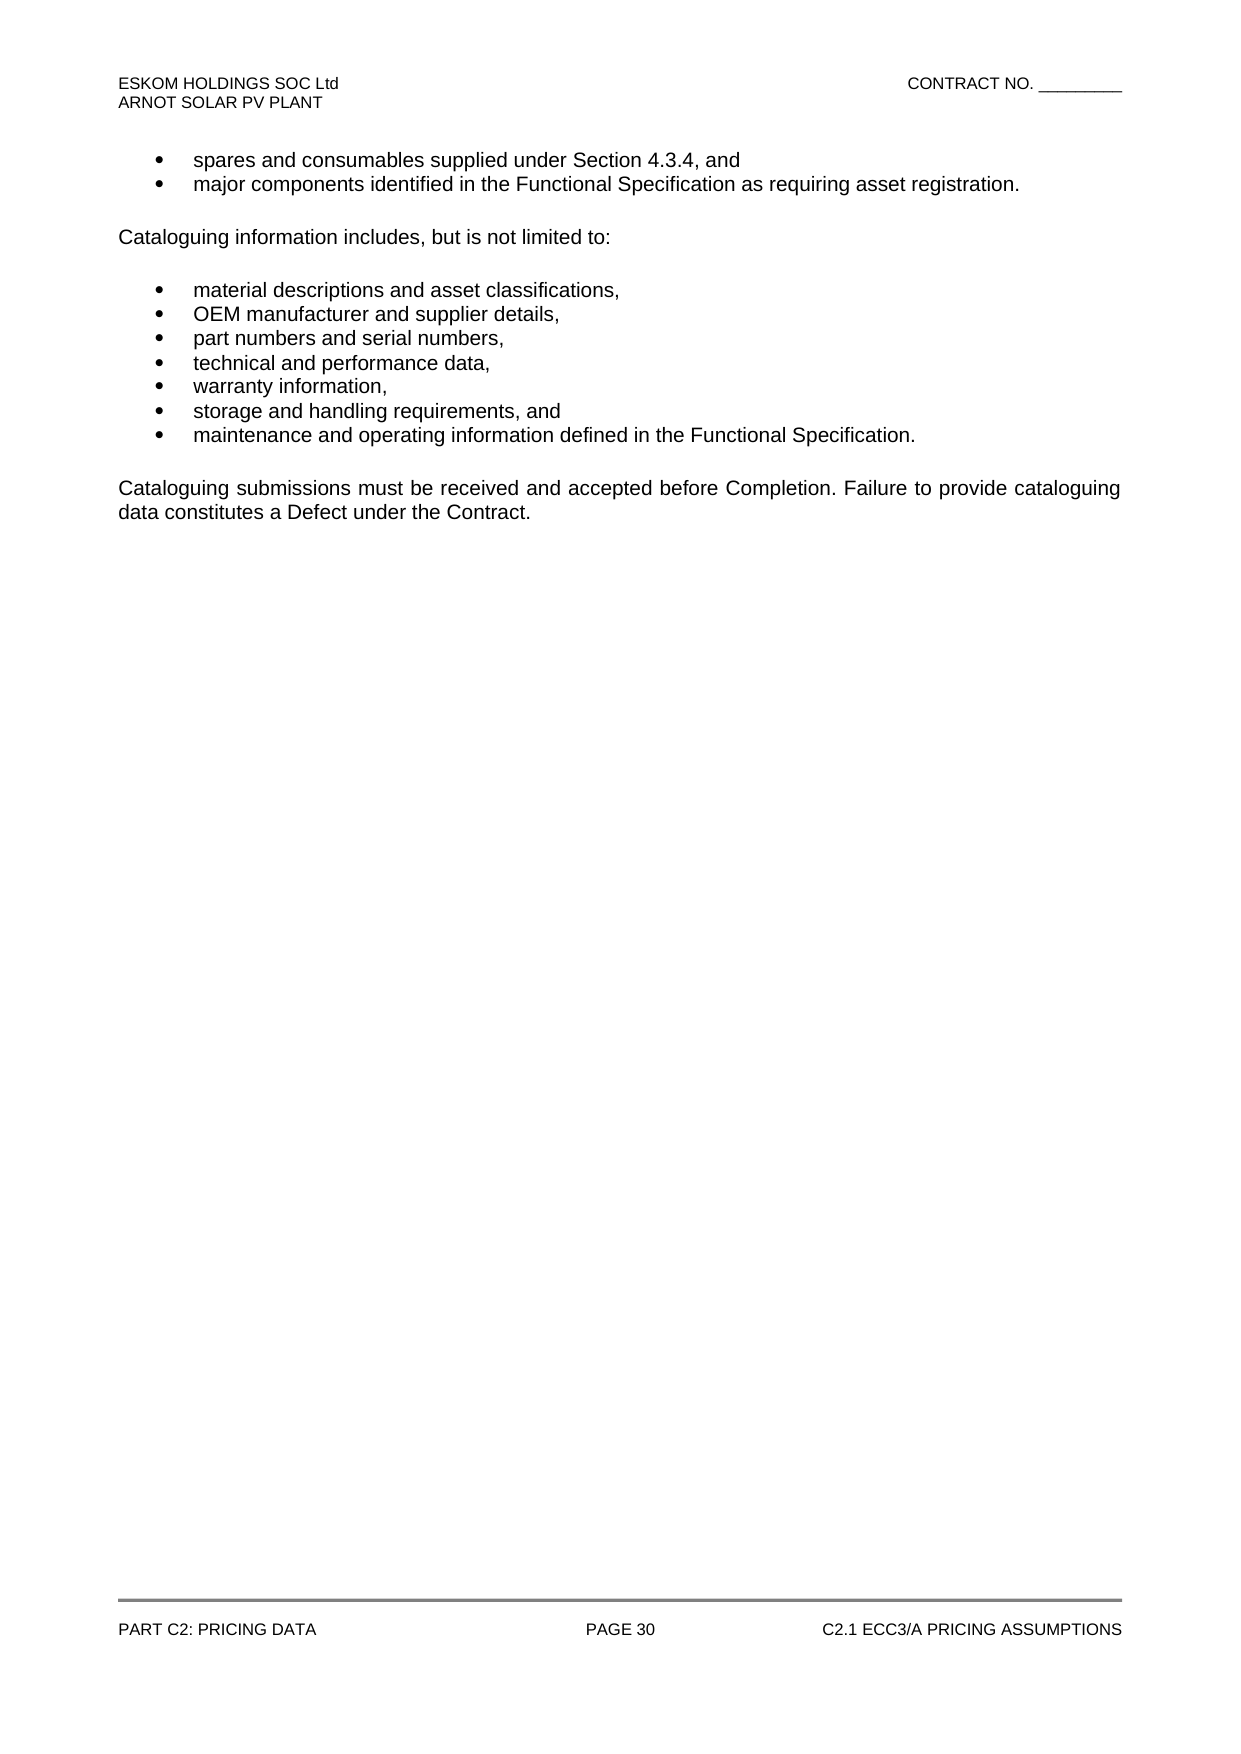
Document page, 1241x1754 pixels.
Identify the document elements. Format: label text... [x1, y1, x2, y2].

text Cataloguing submissions must be received and accepted before Completion. Failure to provide cataloguing data constitutes a Defect under the Contract. [118, 476, 1122, 524]
list major components identified in the Functional Specification as requiring asset registration. [156, 172, 1122, 196]
text Cataloguing information includes, but is not limited to: [118, 225, 1122, 249]
list maintenance and operating information defined in the Functional Specification. [156, 422, 1122, 447]
list technical and performance data, [156, 350, 1122, 374]
list part numbers and serial numbers, [156, 326, 1122, 350]
list warranty information, [156, 374, 1122, 398]
list storage and handling requirements, and [156, 398, 1122, 422]
list material descriptions and asset classifications, [156, 278, 1122, 302]
list OEM manufacturer and supplier details, [156, 302, 1122, 326]
list spares and consumables supplied under Section 4.3.4, and [156, 148, 1122, 172]
